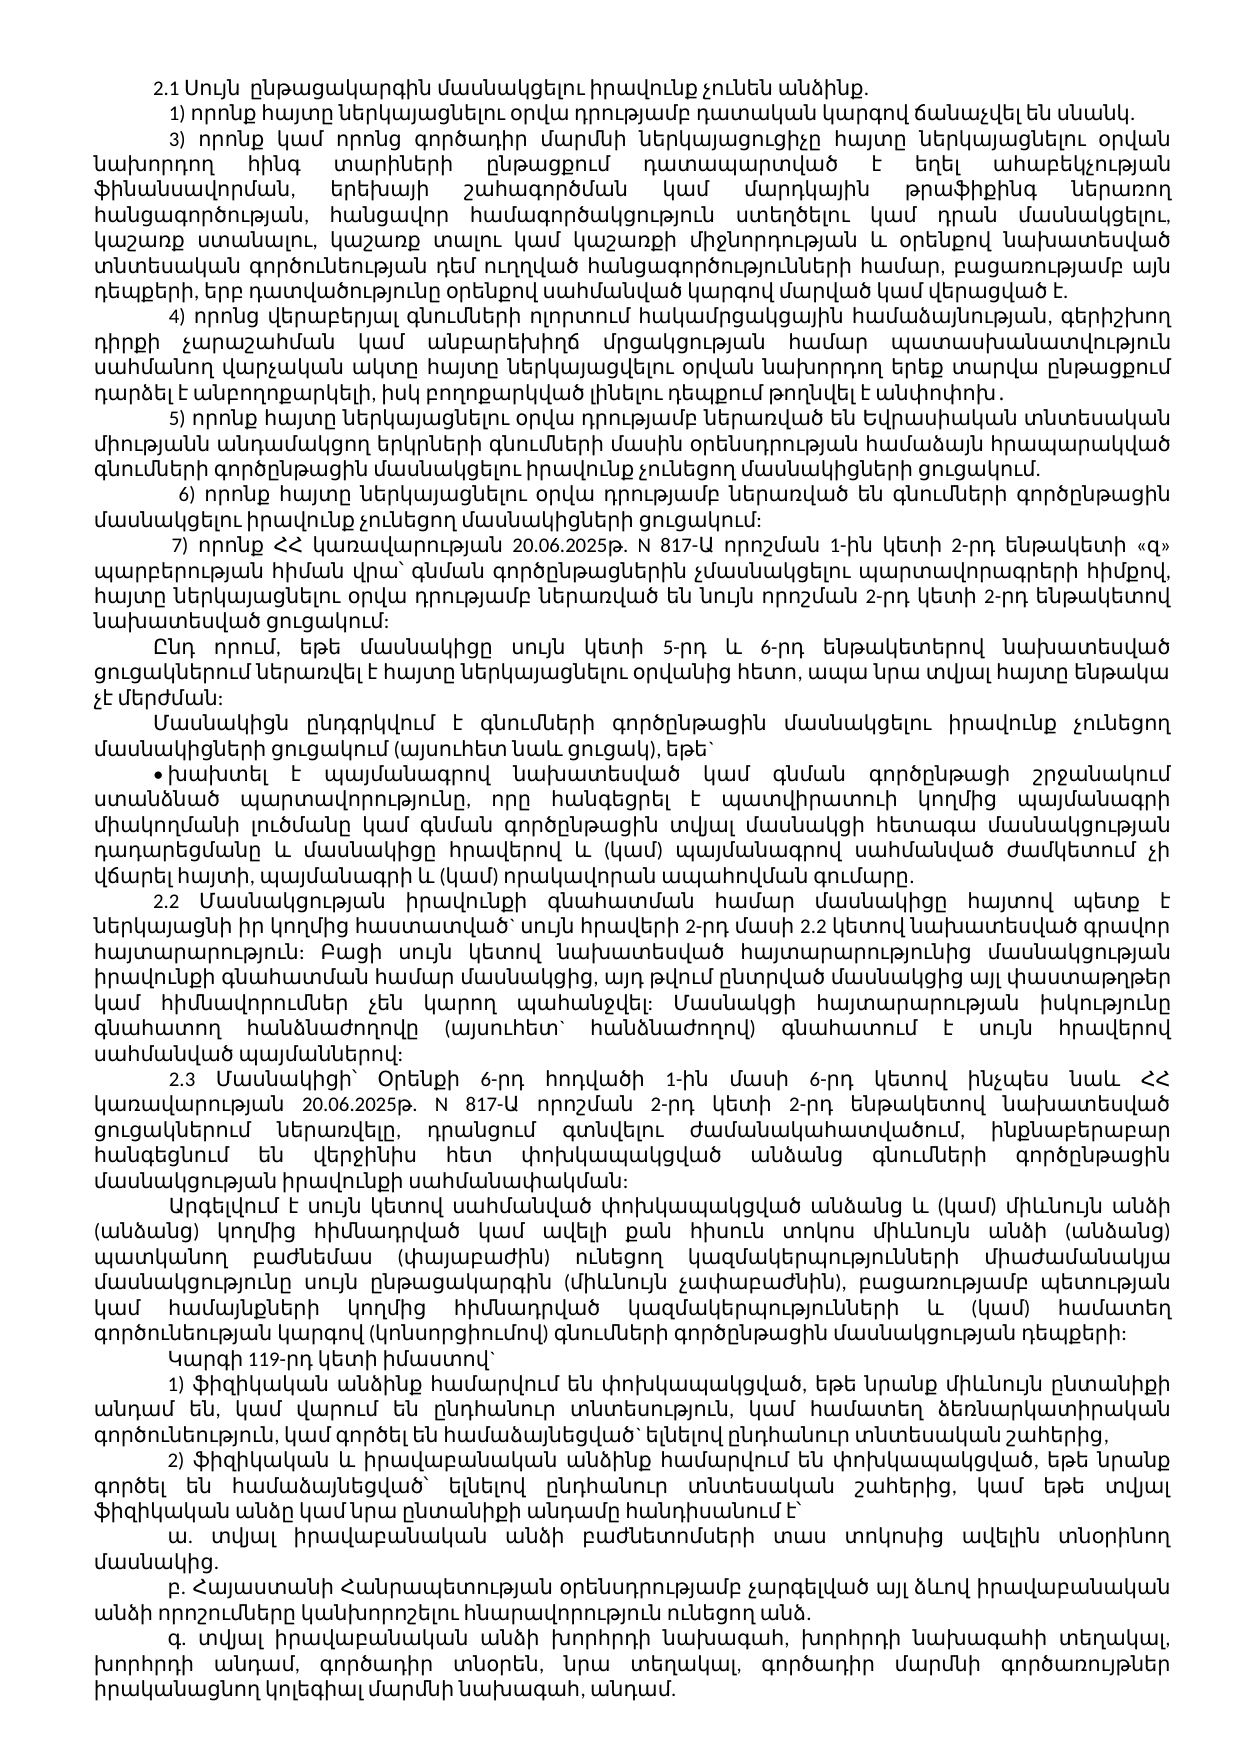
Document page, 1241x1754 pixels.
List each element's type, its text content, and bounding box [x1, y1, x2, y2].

text 6) որոնք հայտը ներկայացնելու օրվա դրությամբ ներառված են գնումների գործընթացին մասնակցելու իրավունք չունեցող մասնակիցների ցուցակում: [94, 482, 1171, 532]
text գ. տվյալ իրավաբանական անձի խորհրդի նախագահ, խորհրդի նախագահի տեղակալ, խորհրդի անդամ, գործադիր տնօրեն, նրա տեղակալ, գործադիր մարմնի գործառույթներ իրականացնող կոլեգիալ մարմնի նախագահ, անդամ. [94, 1625, 1171, 1702]
text 1) ֆիզիկական անձինք համարվում են փոխկապակցված, եթե նրանք միևնույն ընտանիքի անդամ են, կամ վարում են ընդհանուր տնտեսություն, կամ համատեղ ձեռնարկատիրական գործունեություն, կամ գործել են համաձայնեցված` ելնելով ընդհանուր տնտեսական շահերից, [94, 1371, 1171, 1447]
text ա. տվյալ իրավաբանական անձի բաժնետոմսերի տաս տոկոսից ավելին տնօրինող մասնակից. [94, 1524, 1171, 1574]
text 7) որոնք ՀՀ կառավարության 20.06.2025թ. N 817-Ա որոշման 1-ին կետի 2-րդ ենթակետի «զ» պարբերության հիման վրա՝ գնման գործընթացներին չմասնակցելու պարտավորագրերի հիմքով, հայտը ներկայացնելու օրվա դրությամբ ներառված են նույն որոշման 2-րդ կետի 2-րդ ենթակետով նախատեսված ցուցակում: [94, 532, 1171, 634]
text 4) որոնց վերաբերյալ գնումների ոլորտում հակամրցակցային համաձայնության, գերիշխող դիրքի չարաշահման կամ անբարեխիղճ մրցակցության համար պատասխանատվություն սահմանող վարչական ակտը հայտը ներկայացվելու օրվան նախորդող երեք տարվա ընթացքում դարձել է անբողոքարկելի, իսկ բողոքարկված լինելու դեպքում թողնվել է անփոփոխ․ [94, 304, 1171, 405]
text 3) որոնք կամ որոնց գործադիր մարմնի ներկայացուցիչը հայտը ներկայացնելու օրվան նախորդող հինգ տարիների ընթացքում դատապարտված է եղել ահաբեկչության ֆինանսավորման, երեխայի շահագործման կամ մարդկային թրաֆիքինգ ներառող հանցագործության, հանցավոր համագործակցություն ստեղծելու կամ դրան մասնակցելու, կաշառք ստանալու, կաշառք տալու կամ կաշառքի միջնորդության և օրենքով նախատեսված տնտեսական գործունեության դեմ ուղղված հանցագործությունների համար, բացառությամբ այն դեպքերի, երբ դատվածությունը օրենքով սահմանված կարգով մարված կամ վերացված է. [94, 126, 1171, 304]
text 2.2 Մասնակցության իրավունքի գնահատման համար մասնակիցը հայտով պետք է ներկայացնի իր կողմից հաստատված` սույն հրավերի 2-րդ մասի 2.2 կետով նախատեսված գրավոր հայտարարություն: Բացի սույն կետով նախատեսված հայտարարությունից մասնակցության իրավունքի գնահատման համար մասնակցից, այդ թվում ընտրված մասնակցից այլ փաստաթղթեր կամ հիմնավորումներ չեն կարող պահանջվել: Մասնակցի հայտարարության իսկությունը գնահատող հանձնաժողովը (այսուհետ` հանձնաժողով) գնահատում է սույն հրավերով սահմանված պայմաններով: [94, 888, 1171, 1066]
text 2.3 Մասնակիցի՝ Օրենքի 6-րդ հոդվածի 1-ին մասի 6-րդ կետով ինչպես նաև ՀՀ կառավարության 20.06.2025թ. N 817-Ա որոշման 2-րդ կետի 2-րդ ենթակետով նախատեսված ցուցակներում ներառվելը, դրանցում գտնվելու ժամանակահատվածում, ինքնաբերաբար հանգեցնում են վերջինիս հետ փոխկապակցված անձանց գնումների գործընթացին մասնակցության իրավունքի սահմանափակման: [94, 1066, 1171, 1193]
text Ընդ որում, եթե մասնակիցը սույն կետի 5-րդ և 6-րդ ենթակետերով նախատեսված ցուցակներում ներառվել է հայտը ներկայացնելու օրվանից հետո, ապա նրա տվյալ հայտը ենթակա չէ մերժման: [94, 634, 1171, 710]
text բ. Հայաստանի Հանրապետության օրենսդրությամբ չարգելված այլ ձևով իրավաբանական անձի որոշումները կանխորոշելու հնարավորություն ունեցող անձ. [94, 1574, 1171, 1625]
text • խախտել է պայմանագրով նախատեսված կամ գնման գործընթացի շրջանակում ստանձնած պարտավորությունը, որը հանգեցրել է պատվիրատուի կողմից պայմանագրի միակողմանի լուծմանը կամ գնման գործընթացին տվյալ մասնակցի հետագա մասնակցության դադարեցմանը և մասնակիցը հրավերով և (կամ) պայմանագրով սահմանված ժամկետում չի վճարել հայտի, պայմանագրի և (կամ) որակավորան ապահովման գումարը. [94, 761, 1171, 888]
text Արգելվում է սույն կետով սահմանված փոխկապակցված անձանց և (կամ) միևնույն անձի (անձանց) կողմից հիմնադրված կամ ավելի քան հիսուն տոկոս միևնույն անձի (անձանց) պատկանող բաժնեմաս (փայաբաժին) ունեցող կազմակերպությունների միաժամանակյա մասնակցությունը սույն ընթացակարգին (միևնույն չափաբաժնին), բացառությամբ պետության կամ համայնքների կողմից հիմնադրված կազմակերպությունների և (կամ) համատեղ գործունեության կարգով (կոնսորցիումով) գնումների գործընթացին մասնակցության դեպքերի: [94, 1193, 1171, 1346]
text 1) որոնք հայտը ներկայացնելու օրվա դրությամբ դատական կարգով ճանաչվել են սնանկ. [94, 100, 1171, 126]
text 5) որոնք հայտը ներկայացնելու օրվա դրությամբ ներառված են Եվրասիական տնտեսական միությանն անդամակցող երկրների գնումների մասին օրենսդրության համաձայն հրապարակված գնումների գործընթացին մասնակցելու իրավունք չունեցող մասնակիցների ցուցակում. [94, 405, 1171, 482]
text 2) ֆիզիկական և իրավաբանական անձինք համարվում են փոխկապակցված, եթե նրանք գործել են համաձայնեցված՝ ելնելով ընդհանուր տնտեսական շահերից, կամ եթե տվյալ ֆիզիկական անձը կամ նրա ընտանիքի անդամը հանդիսանում է՝ [94, 1447, 1171, 1524]
text Մասնակիցն ընդգրկվում է գնումների գործընթացին մասնակցելու իրավունք չունեցող մասնակիցների ցուցակում (այսուհետ նաև ցուցակ), եթե` [94, 710, 1171, 761]
text Կարգի 119-րդ կետի իմաստով` [94, 1346, 1171, 1371]
text 2.1 Սույն ընթացակարգին մասնակցելու իրավունք չունեն անձինք. [94, 75, 1171, 100]
